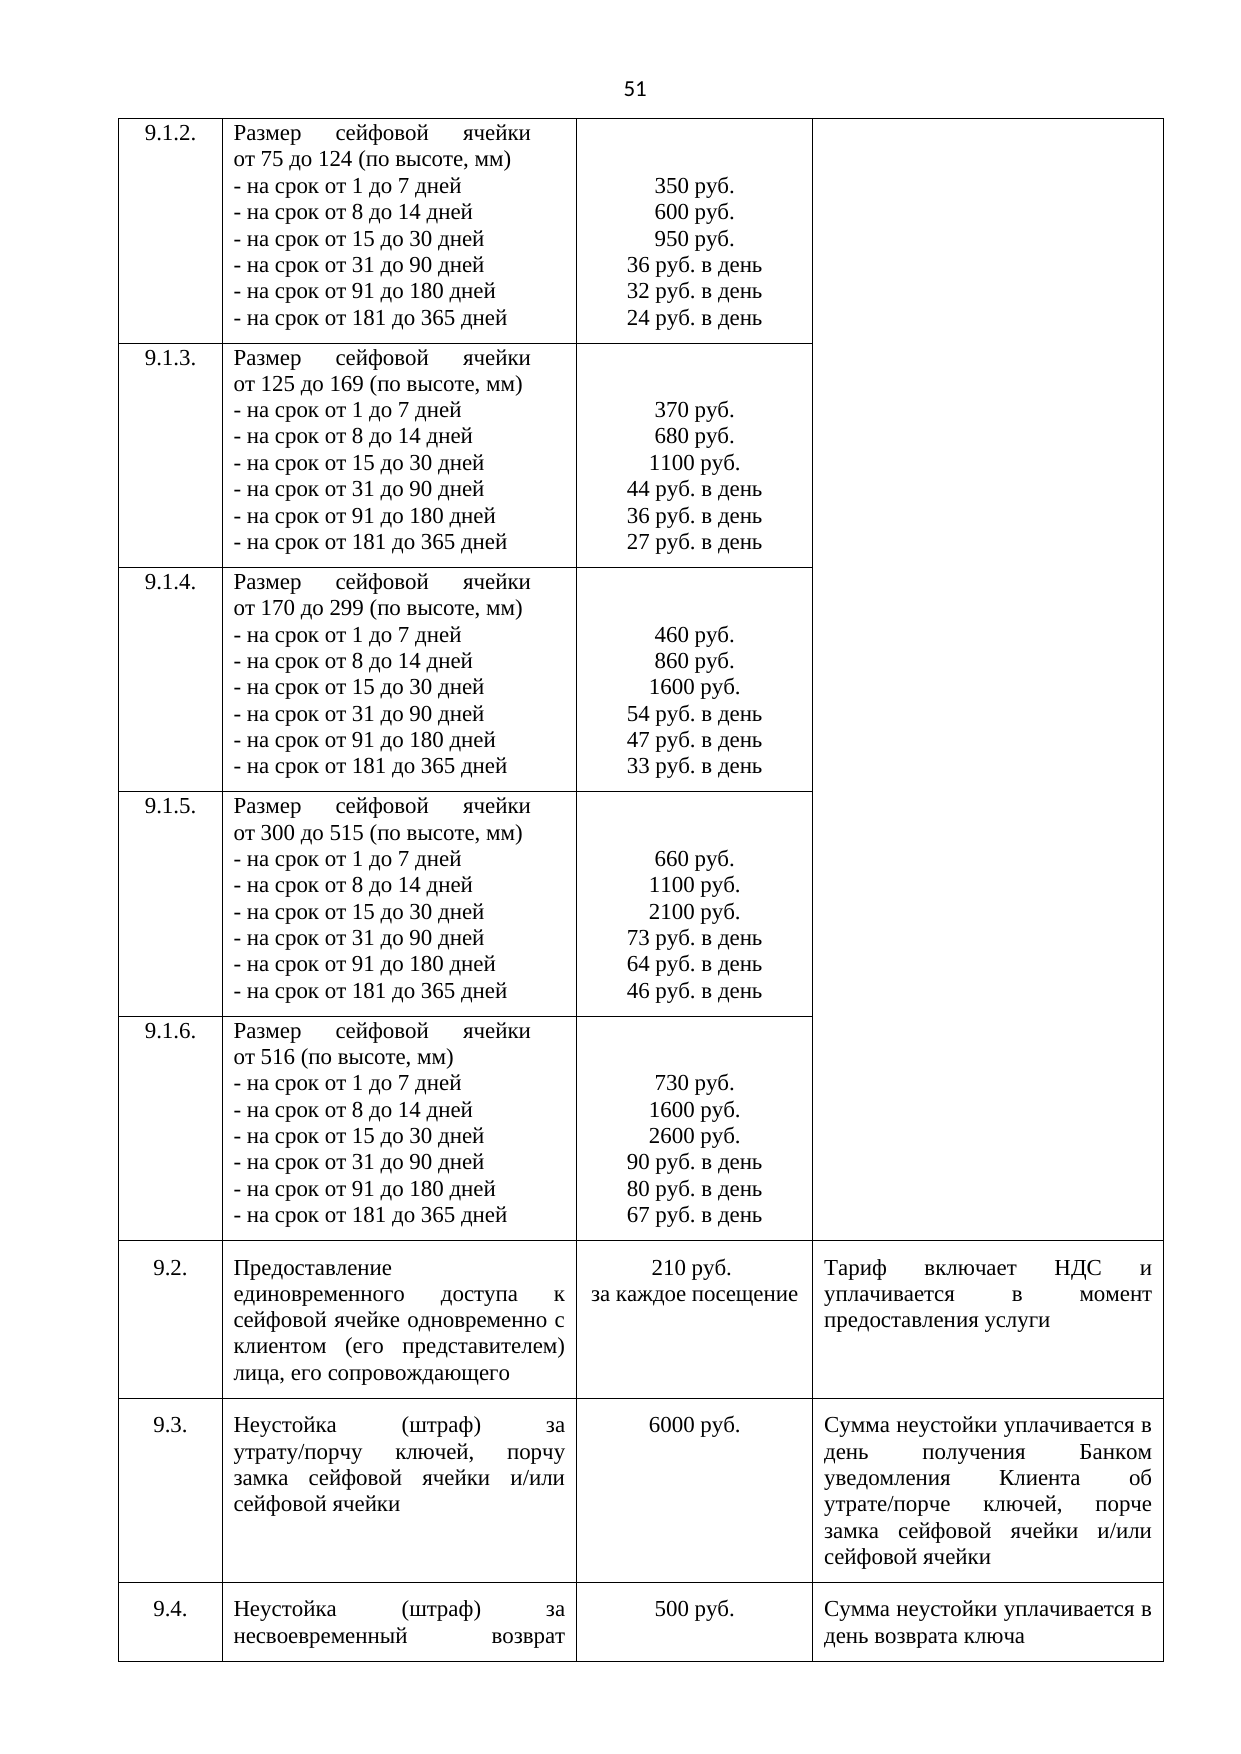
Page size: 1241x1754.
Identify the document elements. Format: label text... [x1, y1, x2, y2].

table_cell 9.4. [119, 1583, 222, 1661]
table_cell 730 руб. 1600 руб. 2600 руб. 90 руб. в день 80 руб. в день 67 руб. в день [577, 1017, 812, 1240]
table_cell Предоставление единовременного доступа к сейфовой ячейке одновременно с клиентом (его представителем) лица, его сопровождающего [223, 1241, 576, 1398]
table_cell 9.2. [119, 1241, 222, 1398]
table_cell Размер сейфовой ячейки от 516 (по высоте, мм) - на срок от 1 до 7 дней - на срок от 8 до 14 дней - на срок от 15 до 30 дней - на срок от 31 до 90 дней - на срок от 91 до 180 дней - на срок от 181 до 365 дней [223, 1017, 576, 1240]
table_cell 9.1.5. [119, 792, 222, 1016]
table_cell 370 руб. 680 руб. 1100 руб. 44 руб. в день 36 руб. в день 27 руб. в день [577, 344, 812, 567]
table_cell Размер сейфовой ячейки от 300 до 515 (по высоте, мм) - на срок от 1 до 7 дней - на срок от 8 до 14 дней - на срок от 15 до 30 дней - на срок от 31 до 90 дней - на срок от 91 до 180 дней - на срок от 181 до 365 дней [223, 792, 576, 1016]
table_cell Неустойка (штраф) за утрату/порчу ключей, порчу замка сейфовой ячейки и/или сейфовой ячейки [223, 1399, 576, 1582]
table_cell 9.1.3. [119, 344, 222, 567]
table_cell 9.1.6. [119, 1017, 222, 1240]
table_cell 9.1.2. [119, 119, 222, 342]
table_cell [223, 1583, 576, 1661]
table_cell 210 руб. за каждое посещение [577, 1241, 812, 1398]
table_cell 350 руб. 600 руб. 950 руб. 36 руб. в день 32 руб. в день 24 руб. в день [577, 119, 812, 342]
table_cell Размер сейфовой ячейки от 75 до 124 (по высоте, мм) - на срок от 1 до 7 дней - на срок от 8 до 14 дней - на срок от 15 до 30 дней - на срок от 31 до 90 дней - на срок от 91 до 180 дней - на срок от 181 до 365 дней [223, 119, 576, 342]
table_cell 9.1.4. [119, 568, 222, 791]
table_cell Тариф включает НДС и уплачивается в момент предоставления услуги [813, 1241, 1163, 1398]
table_cell Размер сейфовой ячейки от 170 до 299 (по высоте, мм) - на срок от 1 до 7 дней - на срок от 8 до 14 дней - на срок от 15 до 30 дней - на срок от 31 до 90 дней - на срок от 91 до 180 дней - на срок от 181 до 365 дней [223, 568, 576, 791]
table_cell 500 руб. [577, 1583, 812, 1661]
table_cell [813, 1583, 1163, 1661]
table_cell 6000 руб. [577, 1399, 812, 1582]
table_cell Размер сейфовой ячейки от 125 до 169 (по высоте, мм) - на срок от 1 до 7 дней - на срок от 8 до 14 дней - на срок от 15 до 30 дней - на срок от 31 до 90 дней - на срок от 91 до 180 дней - на срок от 181 до 365 дней [223, 344, 576, 567]
table_cell 660 руб. 1100 руб. 2100 руб. 73 руб. в день 64 руб. в день 46 руб. в день [577, 792, 812, 1016]
table_cell 9.3. [119, 1399, 222, 1582]
table_cell Сумма неустойки уплачивается в день получения Банком уведомления Клиента об утрате/порче ключей, порче замка сейфовой ячейки и/или сейфовой ячейки [813, 1399, 1163, 1582]
table_cell 460 руб. 860 руб. 1600 руб. 54 руб. в день 47 руб. в день 33 руб. в день [577, 568, 812, 791]
